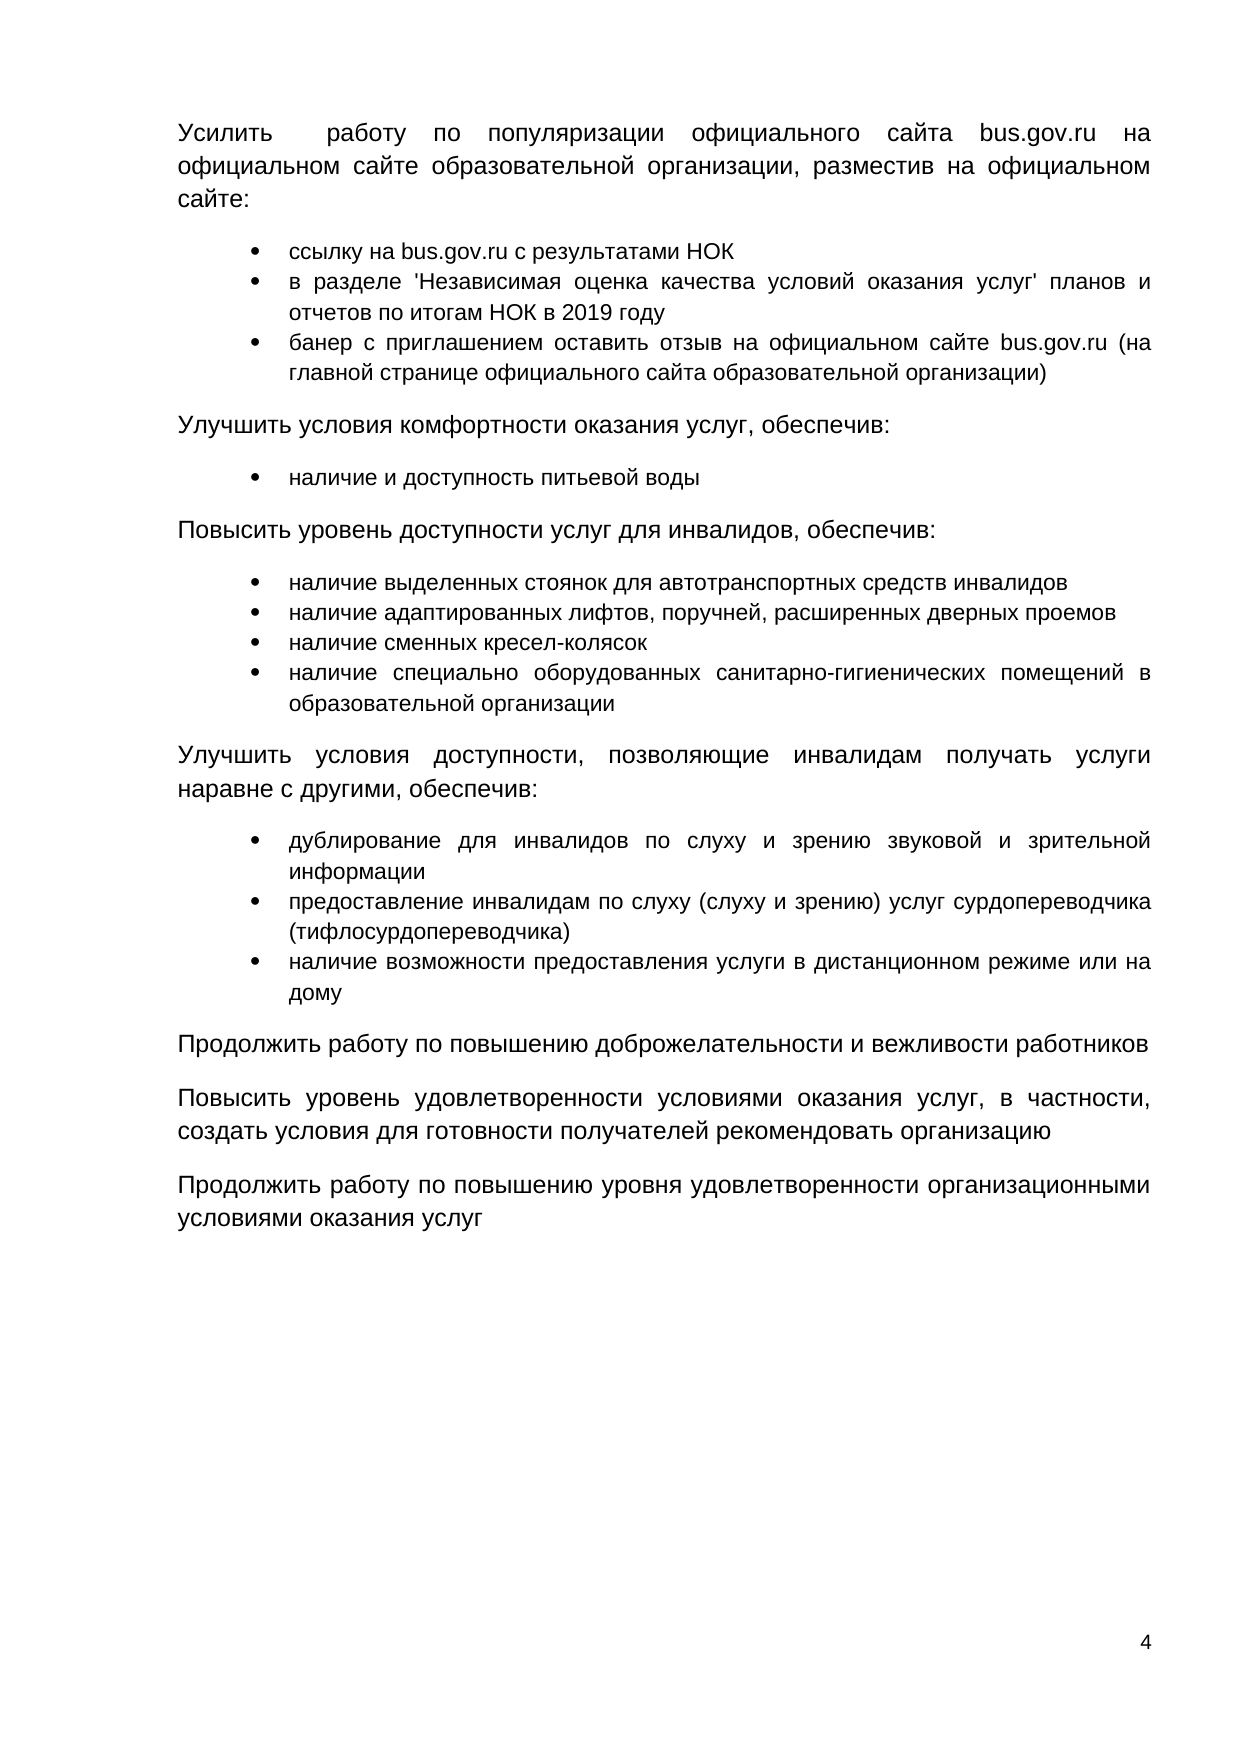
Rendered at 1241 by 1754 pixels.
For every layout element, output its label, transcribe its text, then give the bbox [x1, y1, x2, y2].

list наличие выделенных стоянок для автотранспортных средств инвалидов [251, 569, 1152, 595]
text Продолжить работу по повышению уровня удовлетворенности организационными условиями оказания услуг [177, 1170, 1152, 1232]
list наличие адаптированных лифтов, поручней, расширенных дверных проемов [251, 599, 1152, 625]
list наличие специально оборудованных санитарно-гигиенических помещений в образовательной организации [251, 659, 1152, 716]
list банер с приглашением оставить отзыв на официальном сайте bus.gov.ru (на главной странице официального сайта образовательной организации) [251, 329, 1152, 385]
text Повысить уровень доступности услуг для инвалидов, обеспечив: [177, 515, 1152, 543]
text Повысить уровень удовлетворенности условиями оказания услуг, в частности, создать условия для готовности получателей рекомендовать организацию [177, 1083, 1152, 1145]
list наличие возможности предоставления услуги в дистанционном режиме или на дому [251, 948, 1152, 1005]
text Усилить работу по популяризации официального сайта bus.gov.ru на официальном сайте образовательной организации, разместив на официальном сайте: [177, 118, 1152, 213]
text Продолжить работу по повышению доброжелательности и вежливости работников [177, 1029, 1152, 1058]
list предоставление инвалидам по слуху (слуху и зрению) услуг сурдопереводчика (тифлосурдопереводчика) [251, 888, 1152, 944]
list наличие и доступность питьевой воды [251, 464, 1152, 490]
text Улучшить условия комфортности оказания услуг, обеспечив: [177, 410, 1152, 439]
list наличие сменных кресел-колясок [251, 629, 1152, 655]
list дублирование для инвалидов по слуху и зрению звуковой и зрительной информации [251, 827, 1152, 884]
text Улучшить условия доступности, позволяющие инвалидам получать услуги наравне с другими, обеспечив: [177, 741, 1152, 802]
list ссылку на bus.gov.ru с результатами НОК [251, 238, 1152, 264]
list в разделе 'Независимая оценка качества условий оказания услуг' планов и отчетов по итогам НОК в 2019 году [251, 268, 1152, 325]
